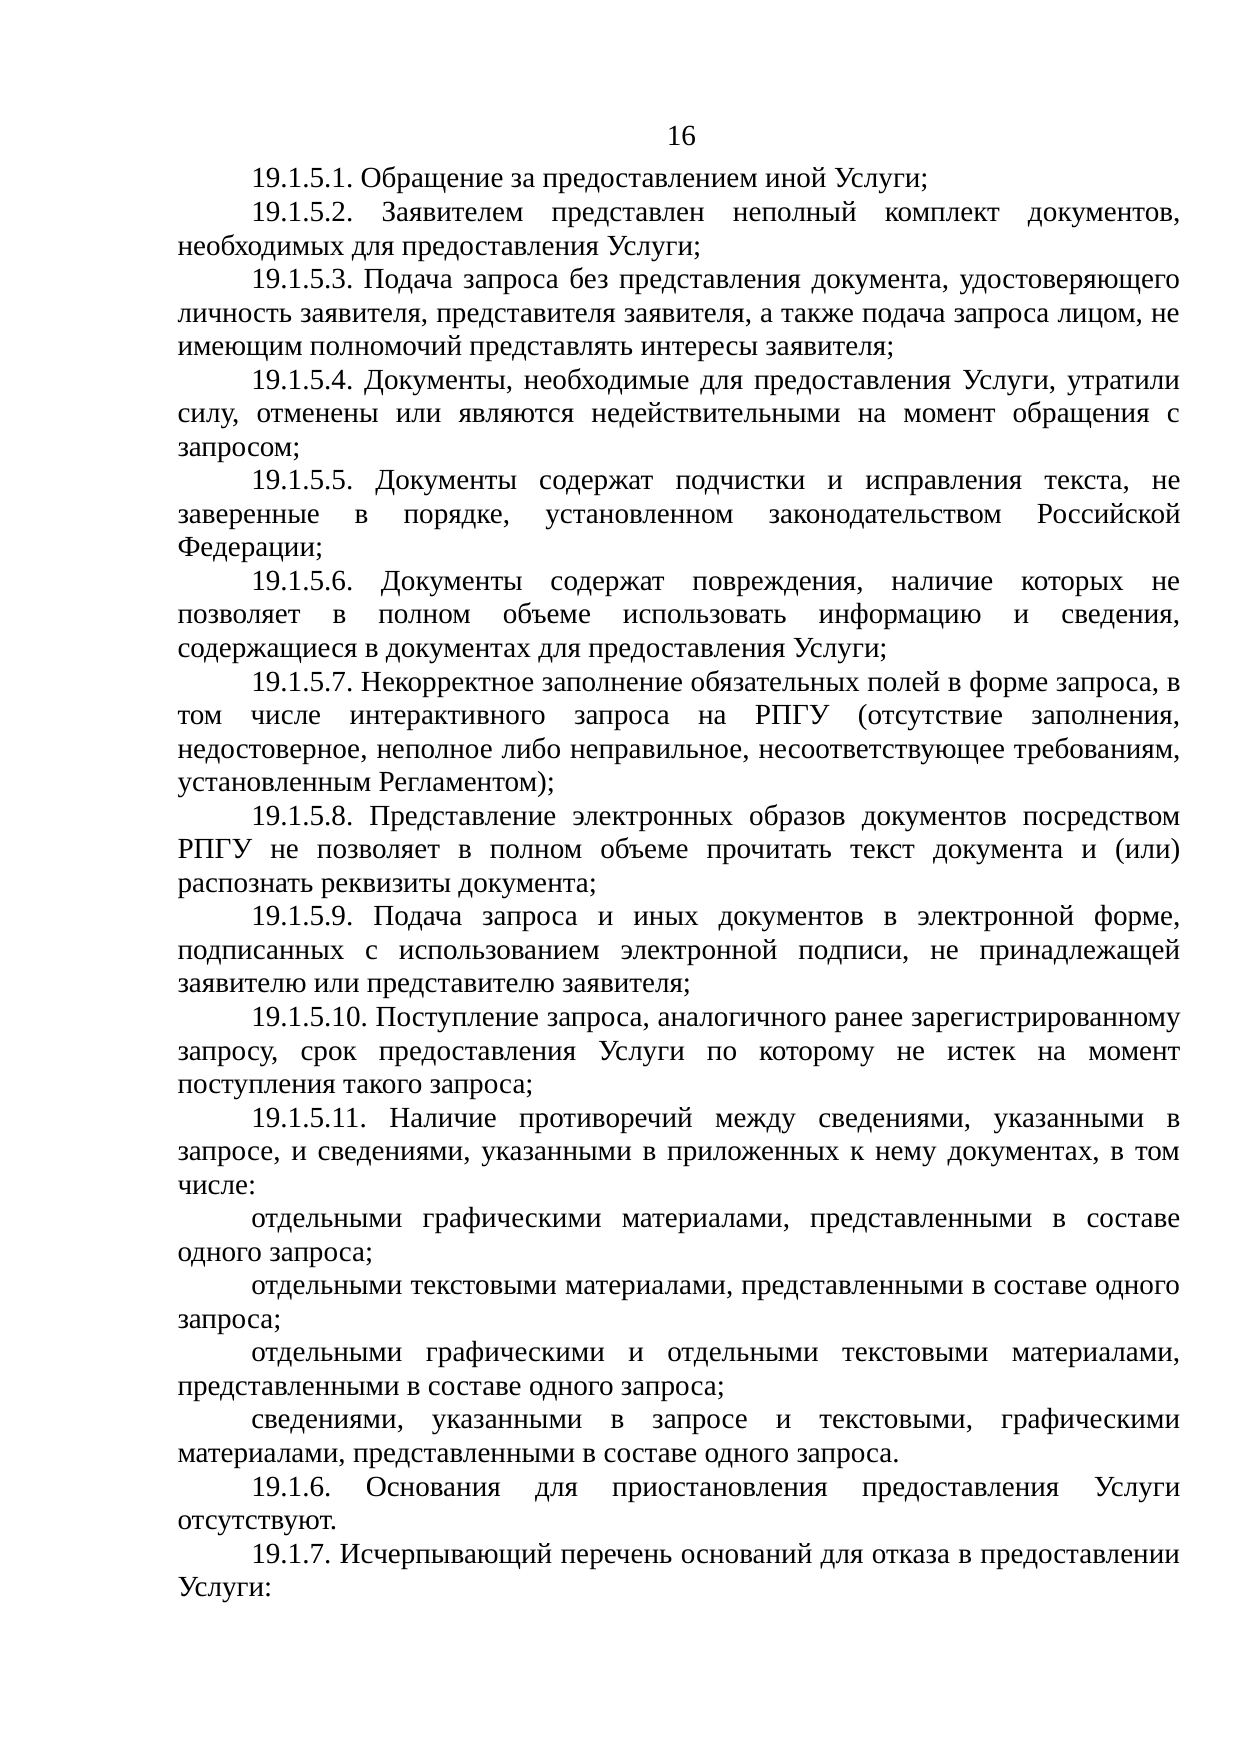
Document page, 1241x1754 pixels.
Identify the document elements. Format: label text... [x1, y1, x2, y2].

text 19.1.5.4. Документы, необходимые для предоставления Услуги, утратили силу, отменены или являются недействительными на момент обращения с запросом; [177, 362, 1181, 462]
text 19.1.5.10. Поступление запроса, аналогичного ранее зарегистрированному запросу, срок предоставления Услуги по которому не истек на момент поступления такого запроса; [177, 999, 1181, 1100]
text 19.1.5.1. Обращение за предоставлением иной Услуги; [177, 161, 1181, 194]
text 19.1.5.5. Документы содержат подчистки и исправления текста, не заверенные в порядке, установленном законодательством Российской Федерации; [177, 462, 1181, 563]
text 19.1.5.8. Представление электронных образов документов посредством РПГУ не позволяет в полном объеме прочитать текст документа и (или) распознать реквизиты документа; [177, 798, 1181, 898]
text отдельными текстовыми материалами, представленными в составе одного запроса; [177, 1267, 1181, 1334]
text 19.1.5.6. Документы содержат повреждения, наличие которых не позволяет в полном объеме использовать информацию и сведения, содержащиеся в документах для предоставления Услуги; [177, 563, 1181, 664]
text 19.1.5.3. Подача запроса без представления документа, удостоверяющего личность заявителя, представителя заявителя, а также подача запроса лицом, не имеющим полномочий представлять интересы заявителя; [177, 261, 1181, 362]
text сведениями, указанными в запросе и текстовыми, графическими материалами, представленными в составе одного запроса. [177, 1402, 1181, 1469]
text отдельными графическими и отдельными текстовыми материалами, представленными в составе одного запроса; [177, 1334, 1181, 1402]
text 19.1.5.2. Заявителем представлен неполный комплект документов, необходимых для предоставления Услуги; [177, 194, 1181, 261]
text 19.1.5.9. Подача запроса и иных документов в электронной форме, подписанных с использованием электронной подписи, не принадлежащей заявителю или представителю заявителя; [177, 898, 1181, 999]
text отдельными графическими материалами, представленными в составе одного запроса; [177, 1200, 1181, 1267]
text 19.1.5.7. Некорректное заполнение обязательных полей в форме запроса, в том числе интерактивного запроса на РПГУ (отсутствие заполнения, недостоверное, неполное либо неправильное, несоответствующее требованиям, установленным Регламентом); [177, 664, 1181, 798]
text 19.1.5.11. Наличие противоречий между сведениями, указанными в запросе, и сведениями, указанными в приложенных к нему документах, в том числе: [177, 1100, 1181, 1200]
text 19.1.6. Основания для приостановления предоставления Услуги отсутствуют. [177, 1469, 1181, 1536]
text 19.1.7. Исчерпывающий перечень оснований для отказа в предоставлении Услуги: [177, 1536, 1181, 1603]
